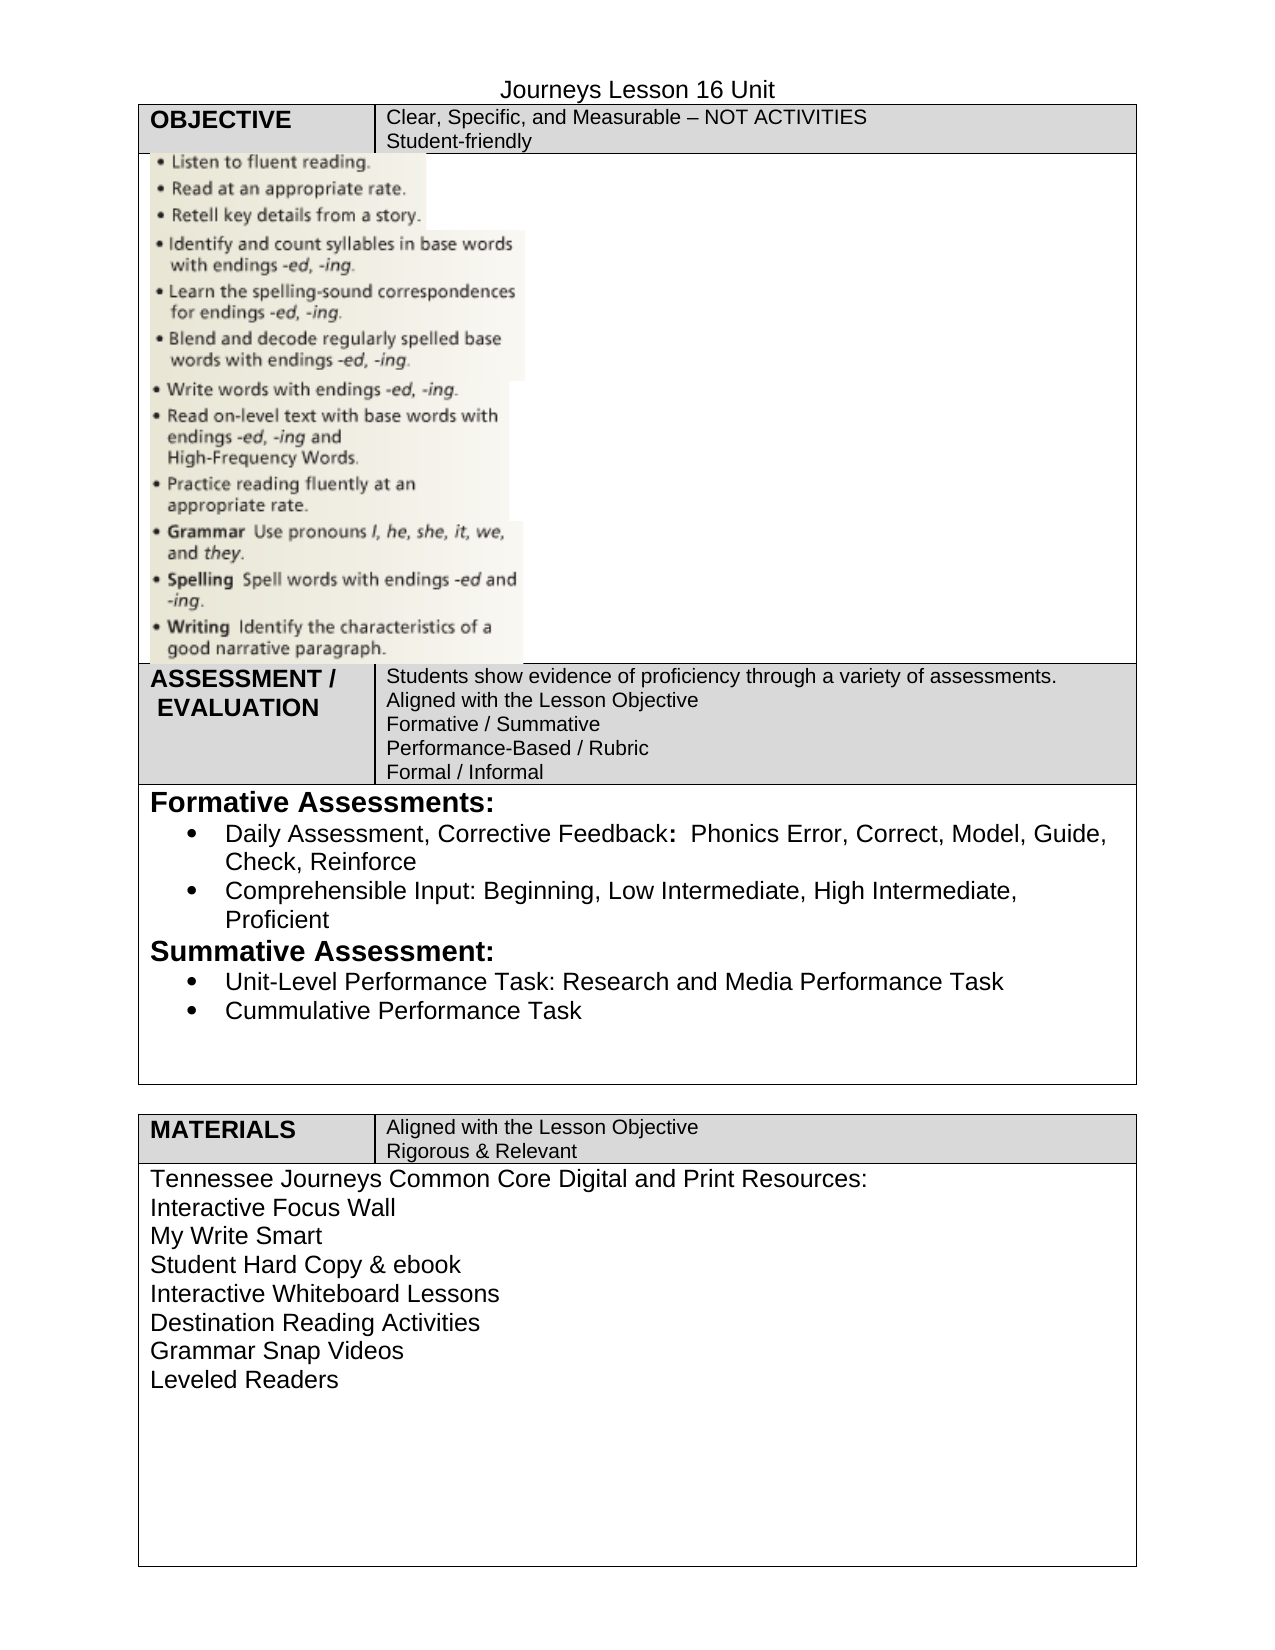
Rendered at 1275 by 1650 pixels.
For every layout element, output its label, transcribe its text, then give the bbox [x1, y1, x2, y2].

table_header Aligned with the Lesson Objective Rigorous & Relevant [376, 1115, 1136, 1163]
table_cell [427, 154, 1136, 663]
picture [150, 153, 525, 664]
table_cell [139, 154, 150, 663]
table_cell Students show evidence of proficiency through a variety of assessments. Aligned with the Lesson Objective Formative / Summative Performance-Based / Rubric Formal / Informal [376, 664, 1136, 784]
table_cell Clear, Specific, and Measurable – NOT ACTIVITIES Student-friendly [376, 105, 1136, 153]
table_cell Tennessee Journeys Common Core Digital and Print Resources: Interactive Focus Wall My Write Smart Student Hard Copy & ebook Interactive Whiteboard Lessons Destination Reading Activities Grammar Snap Videos Leveled Readers [139, 1164, 1136, 1566]
table_cell OBJECTIVE [139, 105, 374, 153]
table_cell Formative Assessments: Daily Assessment, Corrective Feedback: Phonics Error, Correct, Model, Guide, Check, Reinforce Comprehensible Input: Beginning, Low Intermediate, High Intermediate, Proficient Summative Assessment: Unit-Level Performance Task: Research and Media Performance Task Cummulative Performance Task [139, 785, 1136, 1084]
table_header MATERIALS [139, 1115, 374, 1163]
table_cell ASSESSMENT / EVALUATION [139, 664, 374, 784]
